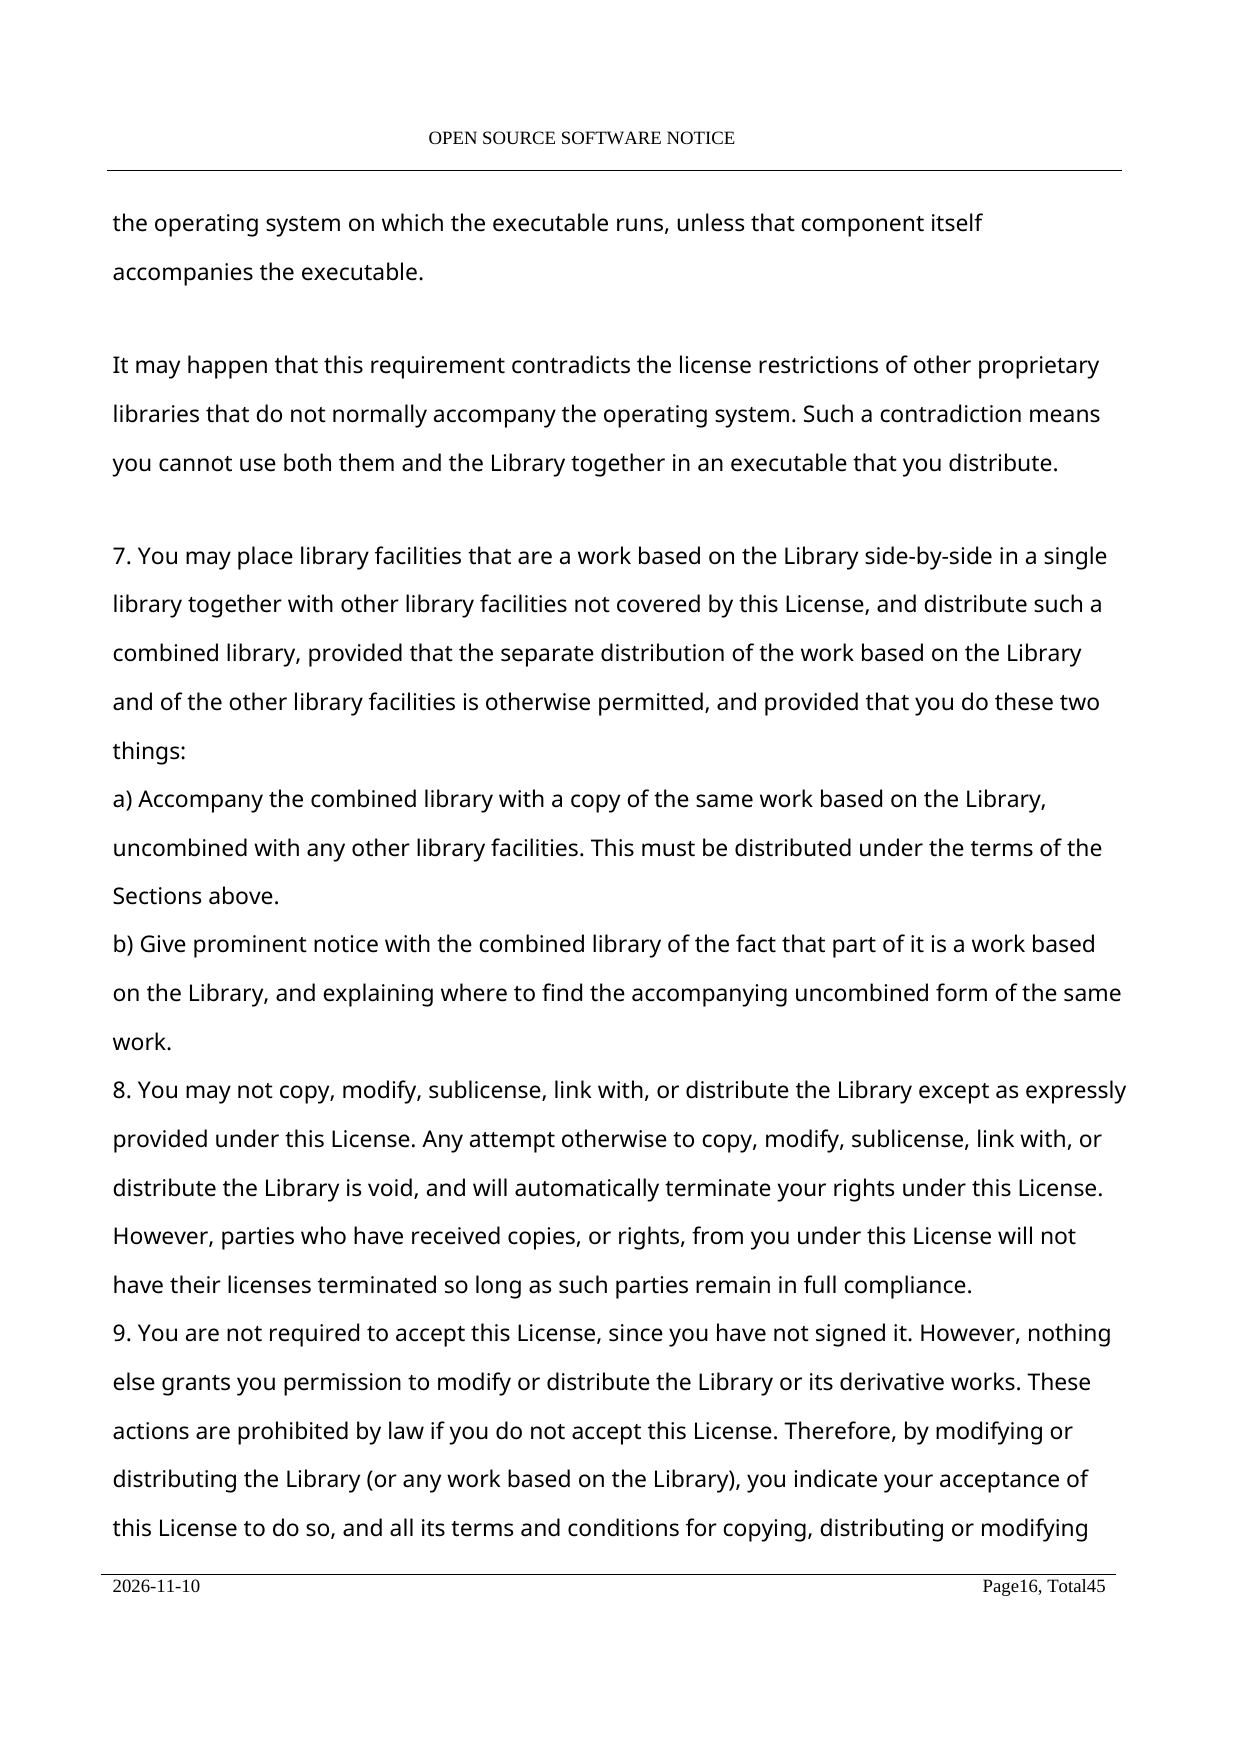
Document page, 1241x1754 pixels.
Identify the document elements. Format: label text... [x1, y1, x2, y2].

text 8. You may not copy, modify, sublicense, link with, or distribute the Library except as expressly provided under this License. Any attempt otherwise to copy, modify, sublicense, link with, or distribute the Library is void, and will automatically terminate your rights under this License. However, parties who have received copies, or rights, from you under this License will not have their licenses terminated so long as such parties remain in full compliance. [112, 1073, 1128, 1301]
text b) Give prominent notice with the combined library of the fact that part of it is a work based on the Library, and explaining where to find the accompanying uncombined form of the same work. [112, 928, 1128, 1058]
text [112, 1317, 1128, 1544]
text It may happen that this requirement contradicts the license restrictions of other proprietary libraries that do not normally accompany the operating system. Such a contradiction means you cannot use both them and the Library together in an executable that you distribute. [112, 348, 1128, 478]
text a) Accompany the combined library with a copy of the same work based on the Library, uncombined with any other library facilities. This must be distributed under the terms of the Sections above. [112, 782, 1128, 912]
text 7. You may place library facilities that are a work based on the Library side-by-side in a single library together with other library facilities not covered by this License, and distribute such a combined library, provided that the separate distribution of the work based on the Library and of the other library facilities is otherwise permitted, and provided that you do these two things: [112, 539, 1128, 767]
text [112, 206, 1128, 288]
